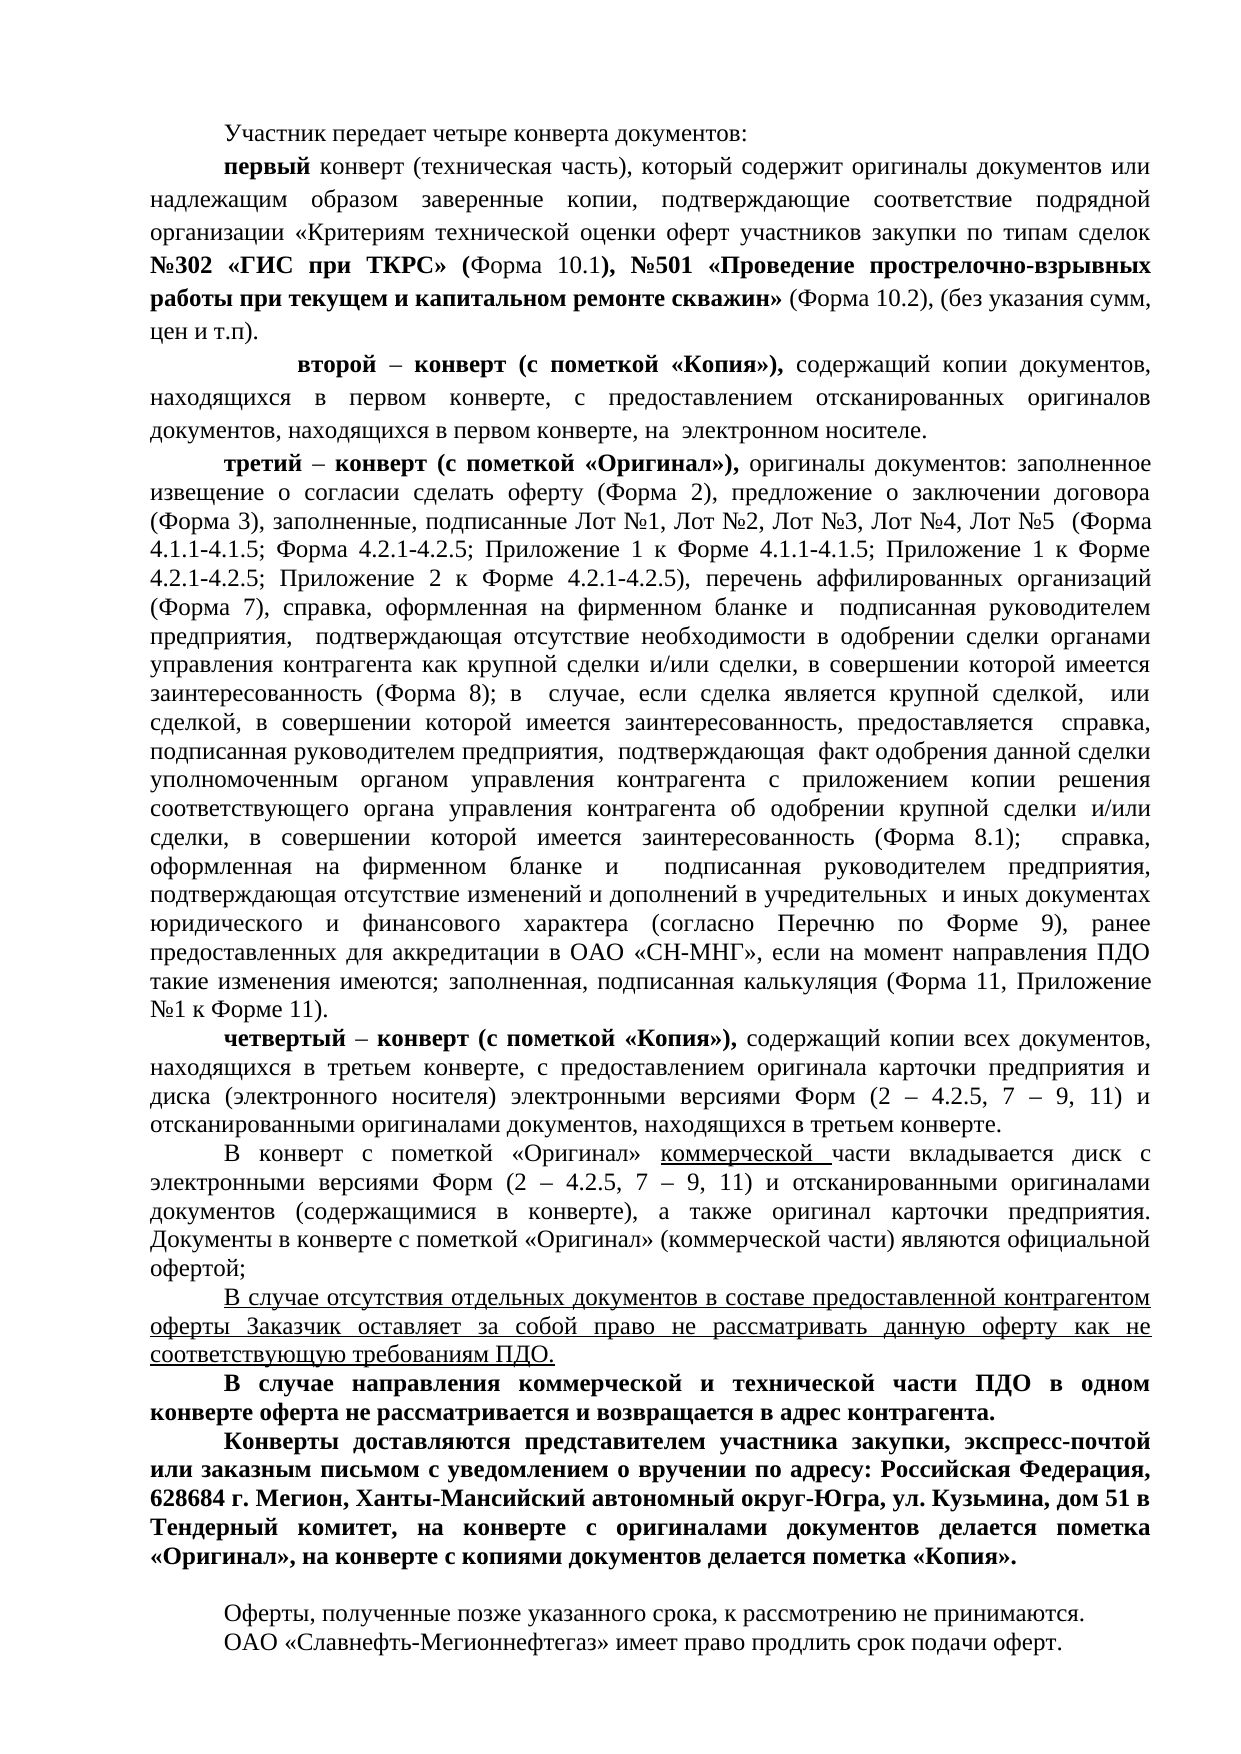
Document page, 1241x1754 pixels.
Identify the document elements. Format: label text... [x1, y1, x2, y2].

text Конверты доставляются представителем участника закупки, экспресс-почтой или заказным письмом с уведомлением о вручении по адресу: Российская Федерация, 628684 г. Мегион, Ханты-Мансийский автономный округ-Югра, ул. Кузьмина, дом 51 в Тендерный комитет, на конверте с оригиналами документов делается пометка «Оригинал», на конверте с копиями документов делается пометка «Копия». [150, 1426, 1152, 1569]
text третий – конверт (с пометкой «Оригинал»), оригиналы документов: заполненное извещение о согласии сделать оферту (Форма 2), предложение о заключении договора (Форма 3), заполненные, подписанные Лот №1, Лот №2, Лот №3, Лот №4, Лот №5 (Форма 4.1.1-4.1.5; Форма 4.2.1-4.2.5; Приложение 1 к Форме 4.1.1-4.1.5; Приложение 1 к Форме 4.2.1-4.2.5; Приложение 2 к Форме 4.2.1-4.2.5), перечень аффилированных организаций (Форма 7), справка, оформленная на фирменном бланке и подписанная руководителем предприятия, подтверждающая отсутствие необходимости в одобрении сделки органами управления контрагента как крупной сделки и/или сделки, в совершении которой имеется заинтересованность (Форма 8); в случае, если сделка является крупной сделкой, или сделкой, в совершении которой имеется заинтересованность, предоставляется справка, подписанная руководителем предприятия, подтверждающая факт одобрения данной сделки уполномоченным органом управления контрагента с приложением копии решения соответствующего органа управления контрагента об одобрении крупной сделки и/или сделки, в совершении которой имеется заинтересованность (Форма 8.1); справка, оформленная на фирменном бланке и подписанная руководителем предприятия, подтверждающая отсутствие изменений и дополнений в учредительных и иных документах юридического и финансового характера (согласно Перечню по Форме 9), ранее предоставленных для аккредитации в ОАО «СН-МНГ», если на момент направления ПДО такие изменения имеются; заполненная, подписанная калькуляция (Форма 11, Приложение №1 к Форме 11). [150, 448, 1152, 1023]
text первый конверт (техническая часть), который содержит оригиналы документов или надлежащим образом заверенные копии, подтверждающие соответствие подрядной организации «Критериям технической оценки оферт участников закупки по типам сделок №302 «ГИС при ТКРС» (Форма 10.1), №501 «Проведение прострелочно-взрывных работы при текущем и капитальном ремонте скважин» (Форма 10.2), (без указания сумм, цен и т.п). [150, 151, 1152, 345]
text В случае отсутствия отдельных документов в составе предоставленной контрагентом оферты Заказчик оставляет за собой право не рассматривать данную оферту как не соответствующую требованиям ПДО. [150, 1282, 1152, 1336]
text Участник передает четыре конверта документов: [150, 118, 1152, 147]
text ОАО «Славнефть-Мегионнефтегаз» имеет право продлить срок подачи оферт. [150, 1627, 1152, 1656]
text В случае направления коммерческой и технической части ПДО в одном конверте оферта не рассматривается и возвращается в адрес контрагента. [150, 1368, 1152, 1426]
text В конверт с пометкой «Оригинал» коммерческой части вкладывается диск с электронными версиями Форм (2 – 4.2.5, 7 – 9, 11) и отсканированными оригиналами документов (содержащимися в конверте), а также оригинал карточки предприятия. Документы в конверте с пометкой «Оригинал» (коммерческой части) являются официальной офертой; [150, 1138, 1152, 1282]
text четвертый – конверт (с пометкой «Копия»), содержащий копии всех документов, находящихся в третьем конверте, с предоставлением оригинала карточки предприятия и диска (электронного носителя) электронными версиями Форм (2 – 4.2.5, 7 – 9, 11) и отсканированными оригиналами документов, находящихся в третьем конверте. [150, 1023, 1152, 1138]
text В случае отсутствия отдельных документов в составе предоставленной контрагентом оферты Заказчик оставляет за собой право не рассматривать данную оферту как не соответствующую требованиям ПДО. [150, 1337, 1152, 1368]
text второй – конверт (с пометкой «Копия»), содержащий копии документов, находящихся в первом конверте, с предоставлением отсканированных оригиналов документов, находящихся в первом конверте, на электронном носителе. [150, 349, 1152, 444]
text Оферты, полученные позже указанного срока, к рассмотрению не принимаются. [150, 1598, 1152, 1627]
